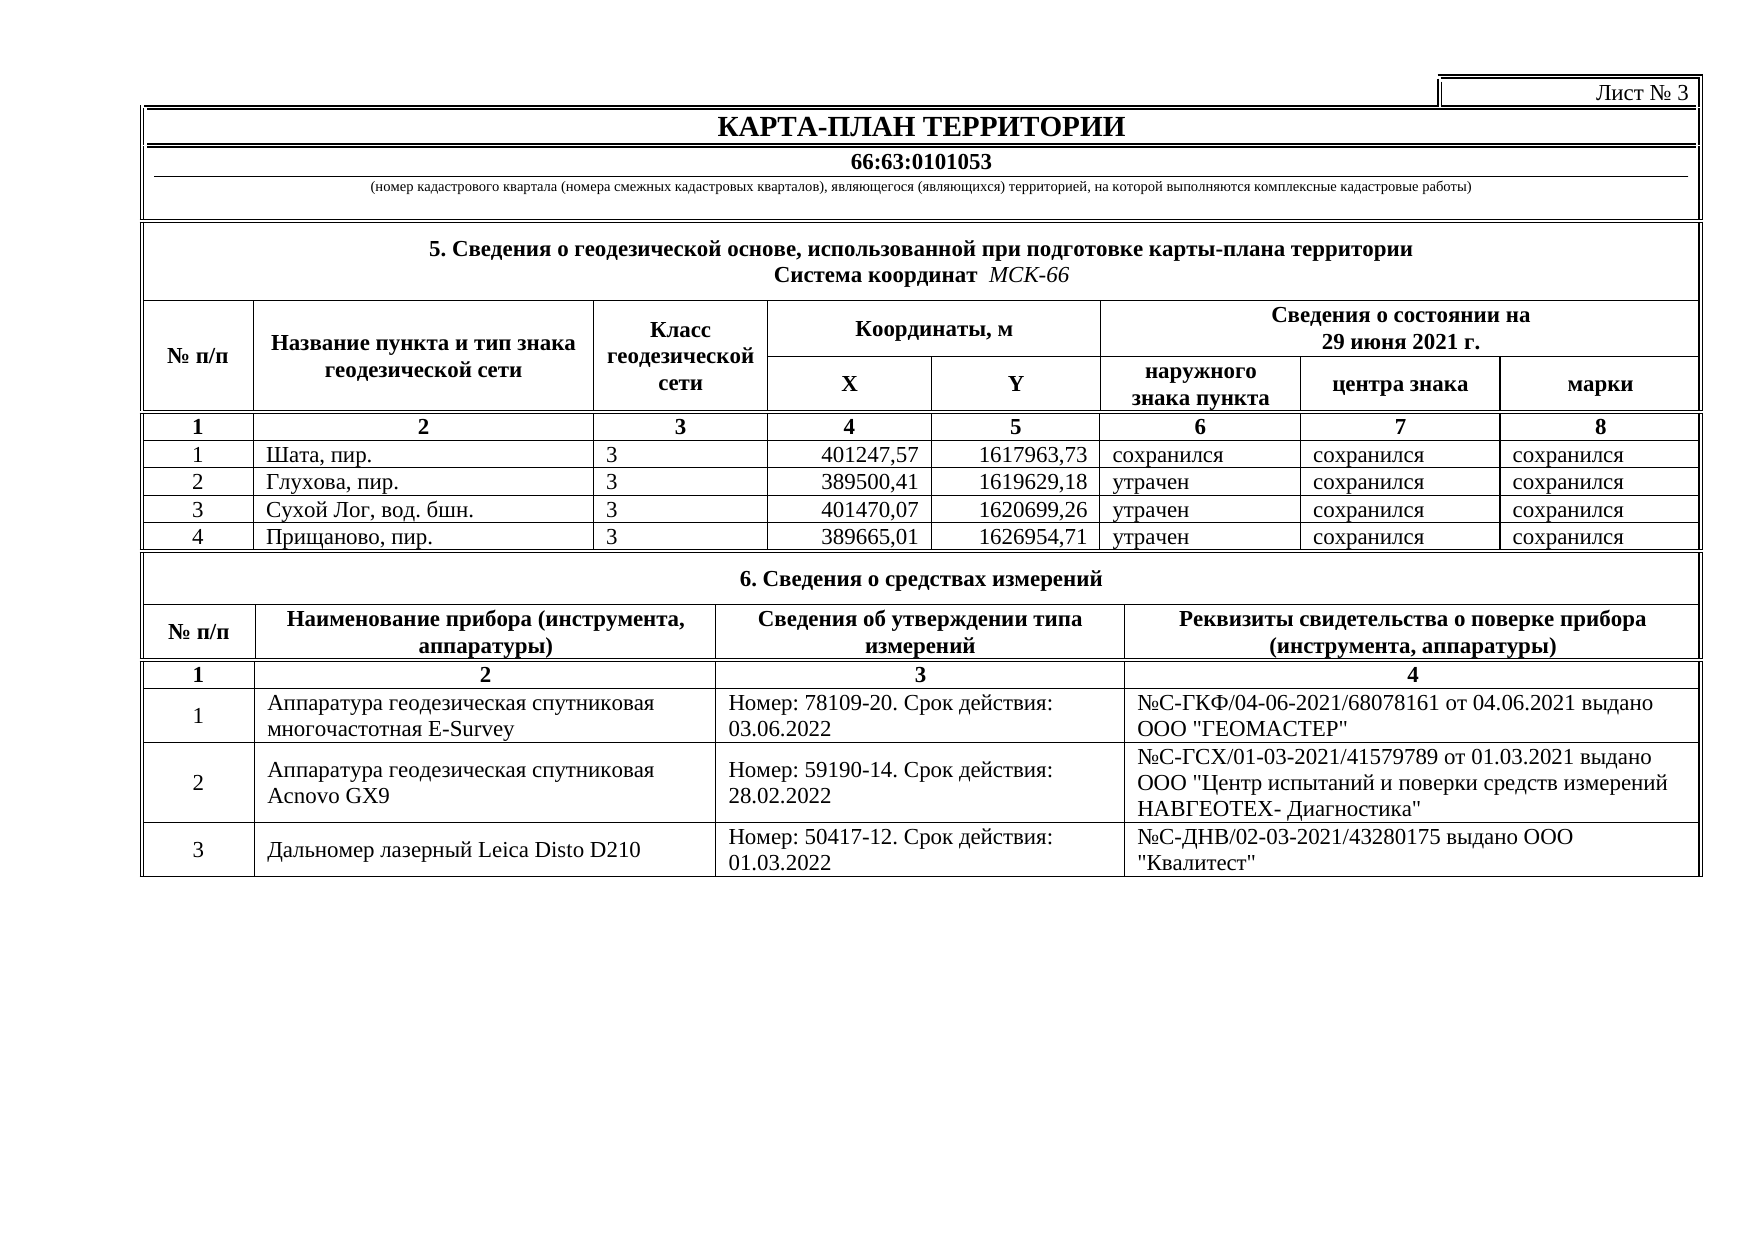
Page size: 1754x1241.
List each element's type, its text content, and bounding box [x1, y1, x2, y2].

table_cell 3 [594, 468, 767, 494]
table_cell [144, 468, 253, 494]
table_header 1 [144, 662, 254, 688]
table_cell Сухой Лог, вод. бшн. [254, 496, 593, 522]
table_cell сохранился [1501, 523, 1698, 549]
table_cell Название пункта и тип знака геодезической сети [254, 301, 593, 410]
table_cell 3 [594, 441, 767, 467]
table_cell Глухова, пир. [254, 468, 593, 494]
table_cell Реквизиты свидетельства о поверке прибора (инструмента, аппаратуры) [1125, 605, 1698, 658]
table_cell центра знака [1301, 357, 1499, 410]
table_cell [144, 523, 253, 549]
table_cell Наименование прибора (инструмента, аппаратуры) [256, 605, 715, 658]
table_header 4 [768, 414, 931, 440]
table_cell 1619629,18 [932, 468, 1099, 494]
table_cell сохранился [1501, 468, 1698, 494]
table_cell сохранился [1501, 496, 1698, 522]
table_cell сохранился [1301, 496, 1499, 522]
table_cell сохранился [1301, 441, 1499, 467]
table_cell 401470,07 [768, 496, 931, 522]
table_cell сохранился [1301, 468, 1499, 494]
table_cell 3 [594, 523, 767, 549]
table_cell утрачен [1100, 523, 1300, 549]
table_cell Сведения об утверждении типа измерений [716, 605, 1124, 658]
table_header 8 [1501, 414, 1698, 440]
table_header 4 [1125, 662, 1698, 688]
table_cell Прищаново, пир. [254, 523, 593, 549]
table_cell [144, 689, 254, 742]
table_header 3 [716, 662, 1124, 688]
table_header 3 [594, 414, 767, 440]
table_cell 1626954,71 [932, 523, 1099, 549]
table_cell Координаты, м [768, 301, 1100, 356]
table_cell [144, 441, 253, 467]
table_cell Аппаратура геодезическая спутниковая многочастотная E-Survey [255, 689, 715, 742]
table_cell 401247,57 [768, 441, 931, 467]
table_cell Сведения о состоянии на 29 июня 2021 г. [1101, 301, 1698, 356]
table_cell Дальномер лазерный Leica Disto D210 [255, 823, 715, 876]
table_cell Номер: 78109-20. Срок действия: 03.06.2022 [716, 689, 1124, 742]
table_cell Х [768, 357, 931, 410]
table_cell сохранился [1301, 523, 1499, 549]
table_cell Шата, пир. [254, 441, 593, 467]
table_cell №С-ГКФ/04-06-2021/68078161 от 04.06.2021 выдано ООО "ГЕОМАСТЕР" [1125, 689, 1698, 742]
table_cell 389665,01 [768, 523, 931, 549]
table_header 5. Сведения о геодезической основе, использованной при подготовке карты-плана территории Система координат МСК-66 [144, 223, 1698, 300]
table_cell 389500,41 [768, 468, 931, 494]
table_cell №С-ГСХ/01-03-2021/41579789 от 01.03.2021 выдано ООО "Центр испытаний и поверки средств измерений НАВГЕОТЕХ- Диагностика" [1125, 743, 1698, 822]
table_cell Класс геодезической сети [594, 301, 767, 410]
table_header 2 [254, 414, 593, 440]
table_cell №С-ДНВ/02-03-2021/43280175 выдано ООО "Квалитест" [1125, 823, 1698, 876]
table_cell Аппаратура геодезическая спутниковая Acnovo GX9 [255, 743, 715, 822]
table_cell сохранился [1501, 441, 1698, 467]
table_cell Номер: 59190-14. Срок действия: 28.02.2022 [716, 743, 1124, 822]
table_cell Номер: 50417-12. Срок действия: 01.03.2022 [716, 823, 1124, 876]
table_cell 1617963,73 [932, 441, 1099, 467]
table_header 6. Сведения о средствах измерений [144, 553, 1698, 604]
table_cell Y [932, 357, 1100, 410]
table_cell утрачен [1100, 468, 1300, 494]
table_header 1 [144, 414, 253, 440]
table_cell [144, 823, 254, 876]
table_header 7 [1301, 414, 1499, 440]
table_header 6 [1100, 414, 1300, 440]
table_cell сохранился [1100, 441, 1300, 467]
table_cell № п/п [144, 605, 255, 658]
table_header 2 [255, 662, 715, 688]
table_cell 3 [594, 496, 767, 522]
table_cell [144, 743, 254, 822]
table_cell 1620699,26 [932, 496, 1099, 522]
table_cell наружного знака пункта [1101, 357, 1300, 410]
table_cell № п/п [144, 301, 253, 410]
table_cell [144, 496, 253, 522]
table_header 5 [932, 414, 1099, 440]
table_cell утрачен [1100, 496, 1300, 522]
table_cell марки [1501, 357, 1698, 410]
